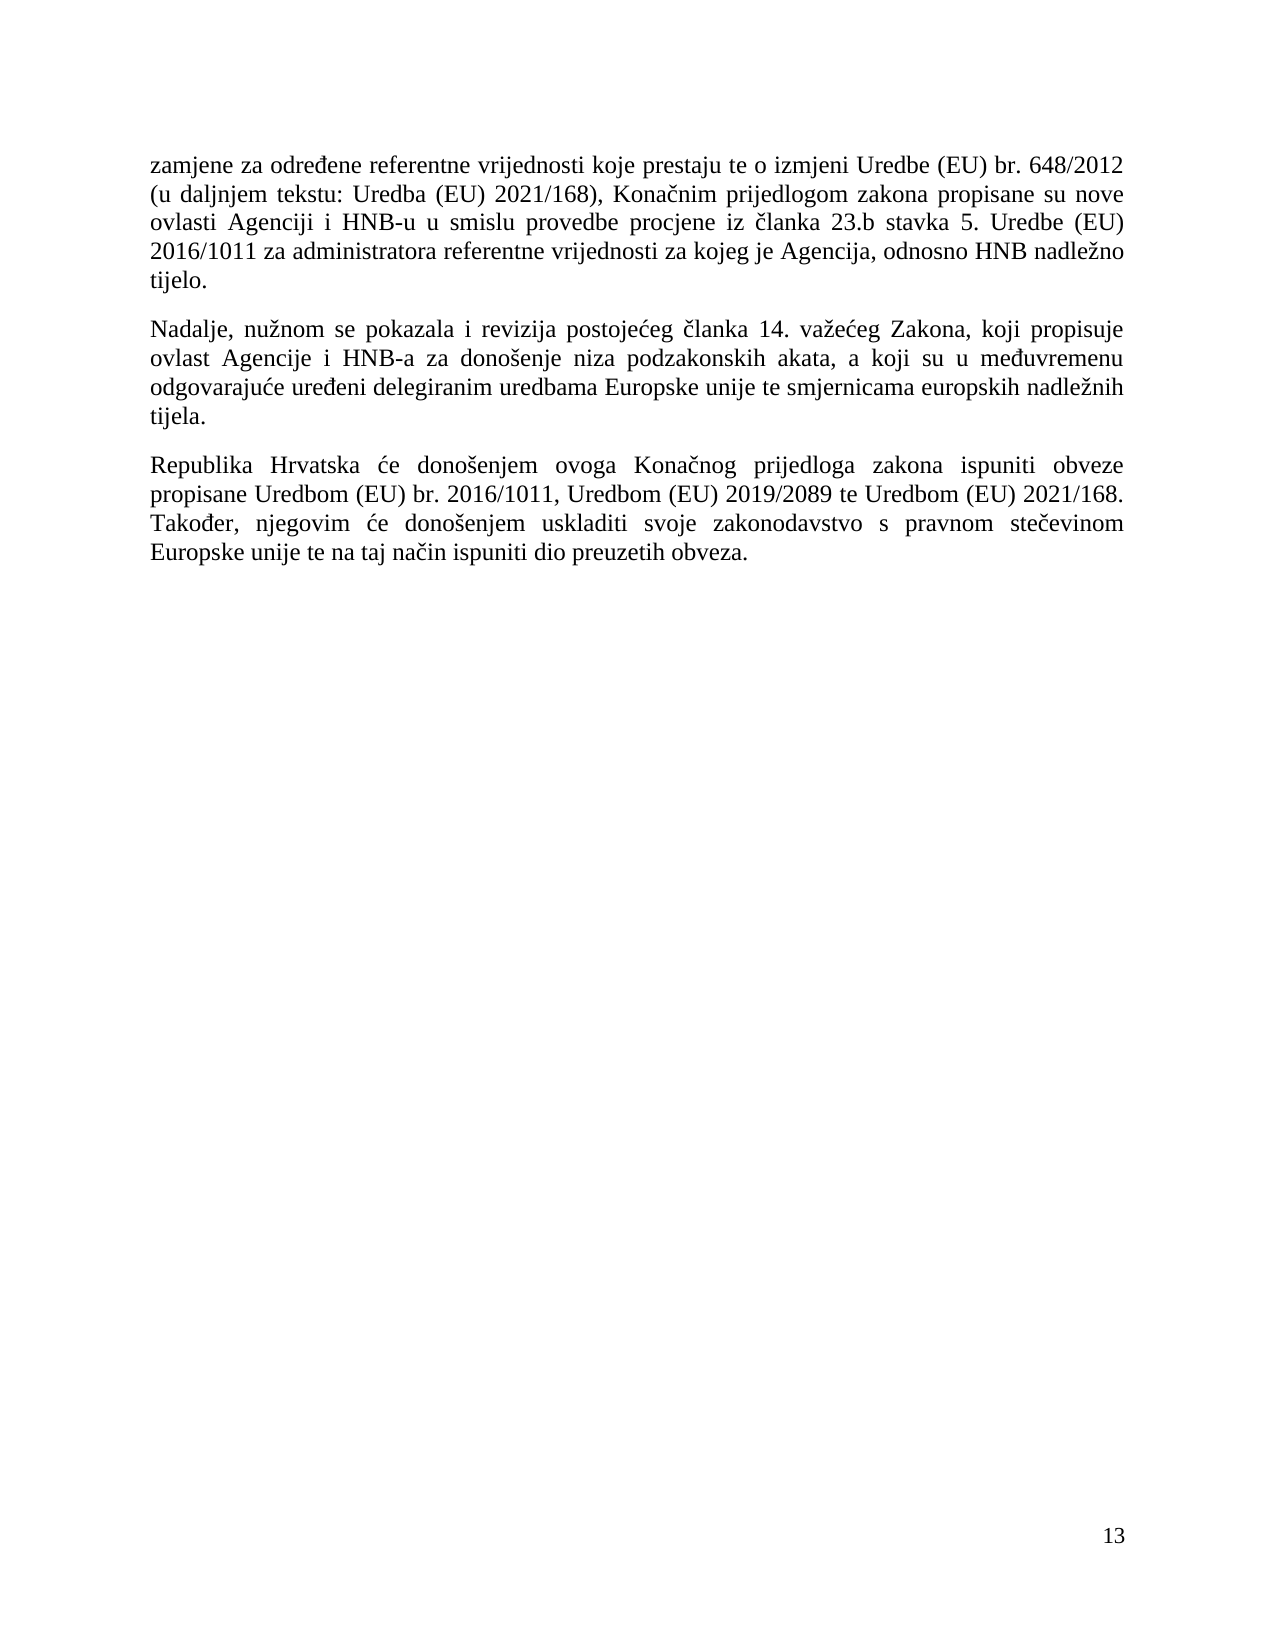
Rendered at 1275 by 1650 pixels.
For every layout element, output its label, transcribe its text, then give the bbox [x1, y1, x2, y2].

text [150, 150, 1125, 294]
text Republika Hrvatska će donošenjem ovoga Konačnog prijedloga zakona ispuniti obveze propisane Uredbom (EU) br. 2016/1011, Uredbom (EU) 2019/2089 te Uredbom (EU) 2021/168. Također, njegovim će donošenjem uskladiti svoje zakonodavstvo s pravnom stečevinom Europske unije te na taj način ispuniti dio preuzetih obveza. [150, 450, 1125, 565]
text Nadalje, nužnom se pokazala i revizija postojećeg članka 14. važećeg Zakona, koji propisuje ovlast Agencije i HNB-a za donošenje niza podzakonskih akata, a koji su u međuvremenu odgovarajuće uređeni delegiranim uredbama Europske unije te smjernicama europskih nadležnih tijela. [150, 314, 1125, 429]
